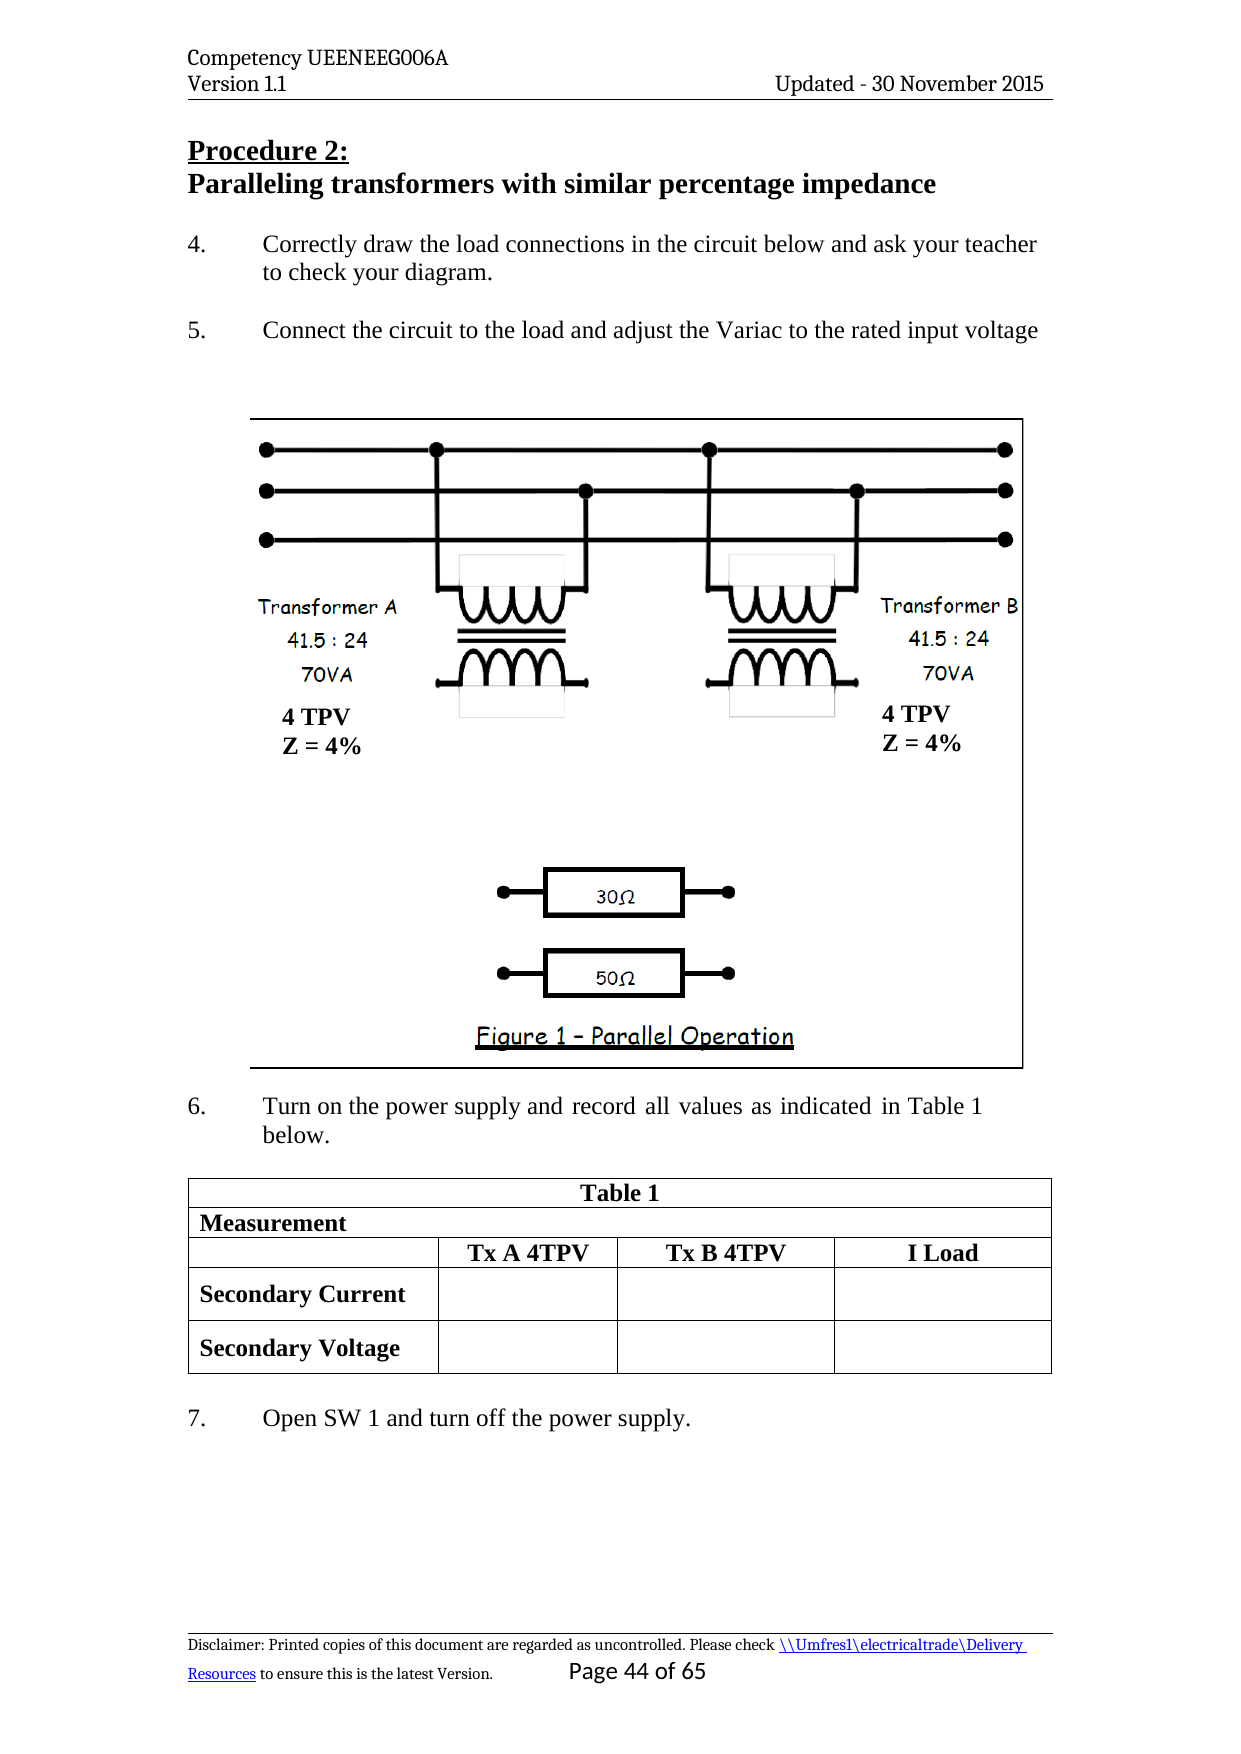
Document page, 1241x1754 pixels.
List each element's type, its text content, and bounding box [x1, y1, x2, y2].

table_header Table 1 [189, 1179, 1051, 1207]
list Open SW 1 and turn off the power supply. [187, 1403, 1053, 1432]
table_cell I Load [835, 1238, 1051, 1267]
list Correctly draw the load connections in the circuit below and ask your teacher to check your diagram. [187, 229, 1053, 286]
table_cell [439, 1268, 617, 1320]
list Turn on the power supply and record all values as indicated in Table 1 below. [187, 1091, 1053, 1149]
subtitle Paralleling transformers with similar percentage impedance [187, 166, 1053, 200]
table_cell [189, 1238, 438, 1267]
picture [250, 418, 1024, 1071]
table_cell [618, 1321, 834, 1373]
table_cell Secondary Voltage [189, 1321, 438, 1373]
table_cell [835, 1321, 1051, 1373]
table_cell Measurement [189, 1208, 1051, 1237]
subtitle Procedure 2: [187, 133, 1055, 166]
table_cell Tx B 4TPV [618, 1238, 834, 1267]
table_cell [835, 1268, 1051, 1320]
table_cell [439, 1321, 617, 1373]
table_cell [618, 1268, 834, 1320]
list Connect the circuit to the load and adjust the Variac to the rated input voltage [187, 315, 1053, 344]
table_cell Secondary Current [189, 1268, 438, 1320]
table_cell Tx A 4TPV [439, 1238, 617, 1267]
